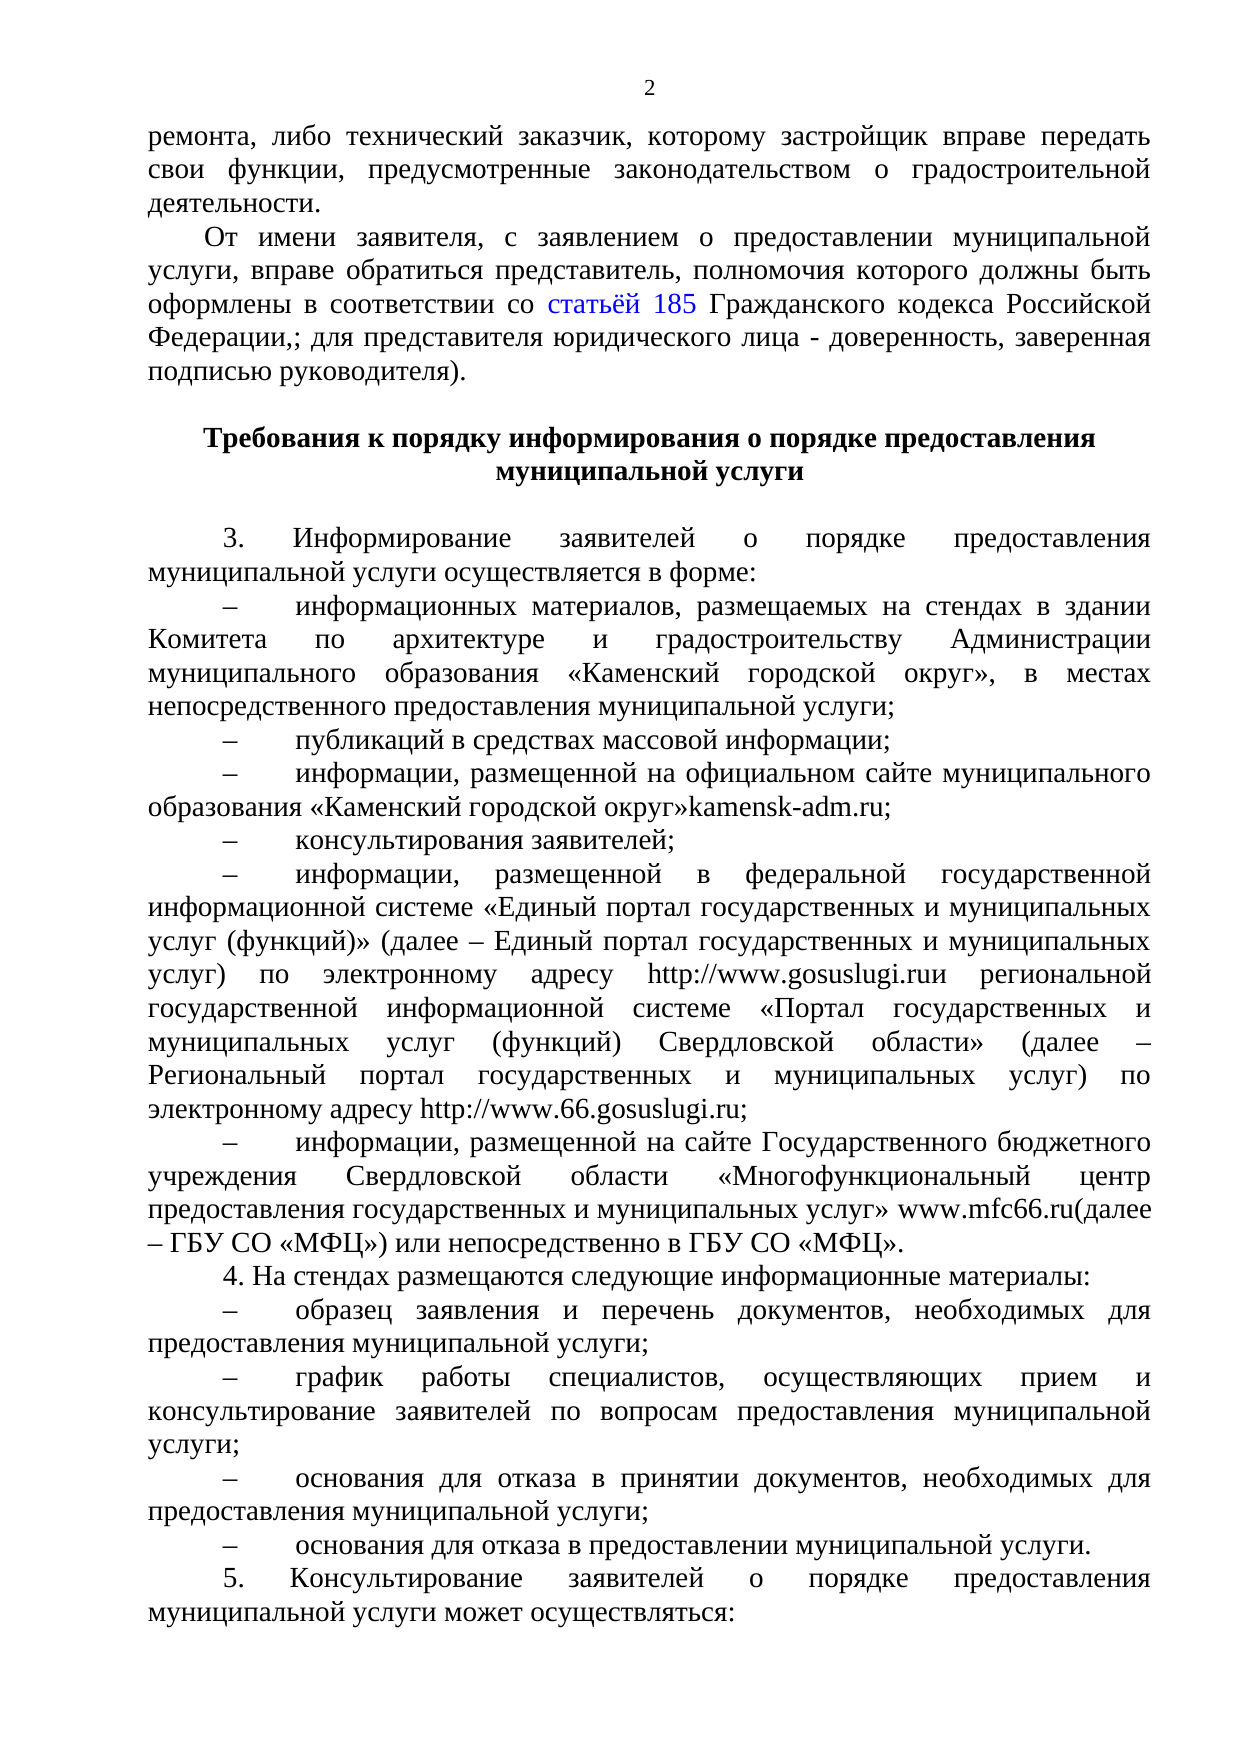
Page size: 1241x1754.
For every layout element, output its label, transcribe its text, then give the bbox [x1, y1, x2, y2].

text 4. На стендах размещаются следующие информационные материалы: [148, 1258, 1152, 1292]
text От имени заявителя, с заявлением о предоставлении муниципальной услуги, вправе обратиться представитель, полномочия которого должны быть оформлены в соответствии со статьёй 185 Гражданского кодекса Российской Федерации,; для представителя юридического лица - доверенность, заверенная подписью руководителя). [148, 219, 1152, 386]
text – образец заявления и перечень документов, необходимых для предоставления муниципальной услуги; [148, 1292, 1152, 1359]
text – информационных материалов, размещаемых на стендах в здании Комитета по архитектуре и градостроительству Администрации муниципального образования «Каменский городской округ», в местах непосредственного предоставления муниципальной услуги; [148, 588, 1152, 722]
text – информации, размещенной в федеральной государственной информационной системе «Единый портал государственных и муниципальных услуг (функций)» (далее – Единый портал государственных и муниципальных услуг) по электронному адресу http://www.gosuslugi.ruи региональной государственной информационной системе «Портал государственных и муниципальных услуг (функций) Свердловской области» (далее – Региональный портал государственных и муниципальных услуг) по электронному адресу http://www.66.gosuslugi.ru; [148, 856, 1152, 1124]
text – график работы специалистов, осуществляющих прием и консультирование заявителей по вопросам предоставления муниципальной услуги; [148, 1359, 1152, 1460]
text – консультирования заявителей; [148, 822, 1152, 856]
text Требования к порядку информирования о порядке предоставления муниципальной услуги [148, 420, 1152, 487]
text – информации, размещенной на сайте Государственного бюджетного учреждения Свердловской области «Многофункциональный центр предоставления государственных и муниципальных услуг» www.mfc66.ru(далее – ГБУ СО «МФЦ») или непосредственно в ГБУ СО «МФЦ». [148, 1124, 1152, 1258]
text 5. Консультирование заявителей о порядке предоставления муниципальной услуги может осуществляться: [148, 1560, 1152, 1627]
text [148, 118, 1152, 219]
text – информации, размещенной на официальном сайте муниципального образования «Каменский городской округ»kamensk-adm.ru; [148, 755, 1152, 822]
text 3. Информирование заявителей о порядке предоставления муниципальной услуги осуществляется в форме: [148, 521, 1152, 588]
text – основания для отказа в предоставлении муниципальной услуги. [148, 1527, 1152, 1560]
text – публикаций в средствах массовой информации; [148, 722, 1152, 755]
text – основания для отказа в принятии документов, необходимых для предоставления муниципальной услуги; [148, 1460, 1152, 1527]
